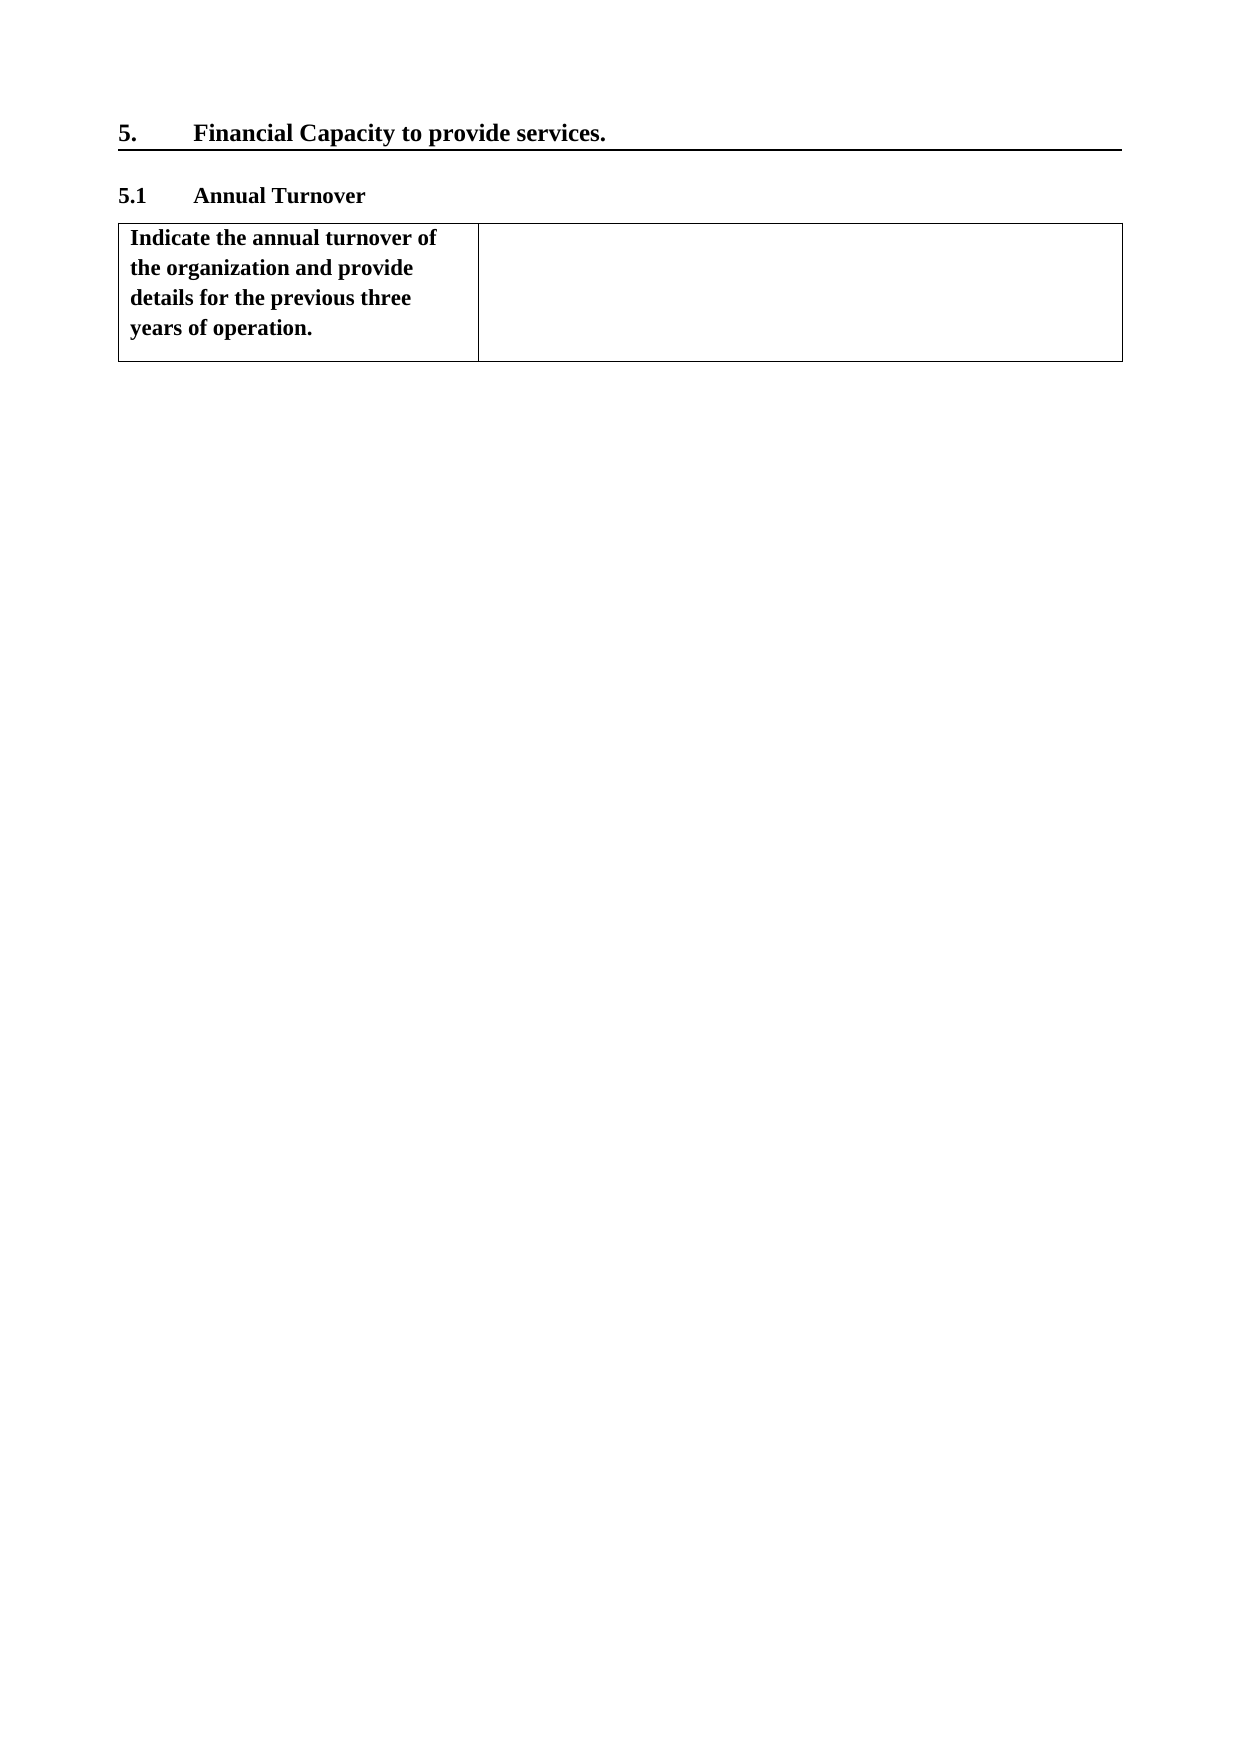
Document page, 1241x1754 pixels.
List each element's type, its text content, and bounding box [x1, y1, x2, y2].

text 5.1 Annual Turnover [118, 182, 1122, 208]
table_header Indicate the annual turnover of the organization and provide details for the previous three years of operation. [119, 224, 478, 361]
list Financial Capacity to provide services. [118, 118, 1122, 149]
table_header [479, 224, 1122, 361]
